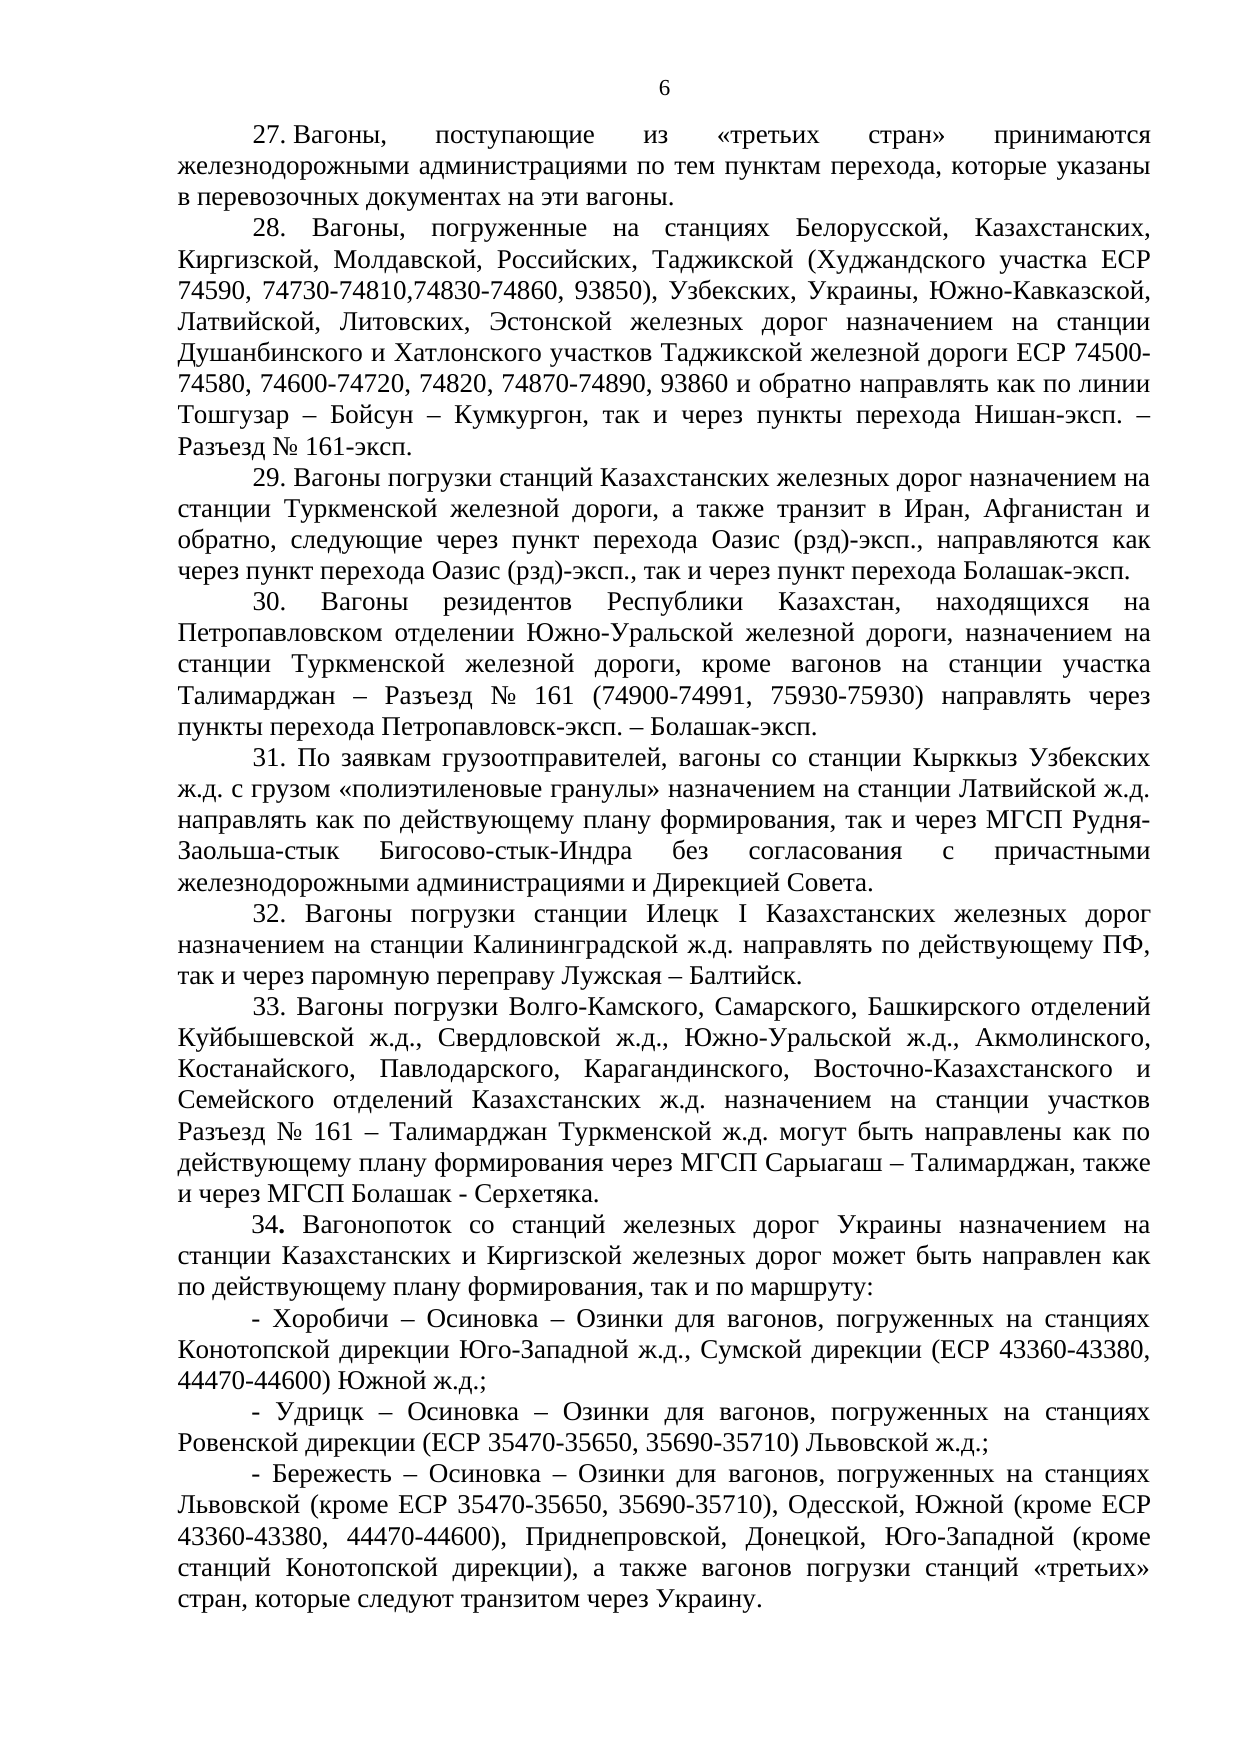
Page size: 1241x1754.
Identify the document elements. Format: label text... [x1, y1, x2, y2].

text - Хоробичи – Осиновка – Озинки для вагонов, погруженных на станциях Конотопской дирекции Юго-Западной ж.д., Сумской дирекции (ЕСР 43360-43380, 44470-44600) Южной ж.д.; [177, 1302, 1152, 1395]
text 34. Вагонопоток со станций железных дорог Украины назначением на станции Казахстанских и Киргизской железных дорог может быть направлен как по действующему плану формирования, так и по маршруту: [177, 1208, 1152, 1302]
text - Бережесть – Осиновка – Озинки для вагонов, погруженных на станциях Львовской (кроме ЕСР 35470-35650, 35690-35710), Одесской, Южной (кроме ЕСР 43360-43380, 44470-44600), Приднепровской, Донецкой, Юго-Западной (кроме станций Конотопской дирекции), а также вагонов погрузки станций «третьих» стран, которые следуют транзитом через Украину. [177, 1457, 1152, 1613]
text 28. Вагоны, погруженные на станциях Белорусской, Казахстанских, Киргизской, Молдавской, Российских, Таджикской (Худжандского участка ЕСР 74590, 74730-74810,74830-74860, 93850), Узбекских, Украины, Южно-Кавказской, Латвийской, Литовских, Эстонской железных дорог назначением на станции Душанбинского и Хатлонского участков Таджикской железной дороги ЕСР 74500-74580, 74600-74720, 74820, 74870-74890, 93860 и обратно направлять как по линии Тошгузар – Бойсун – Кумкургон, так и через пункты перехода Нишан-эксп. – Разъезд № 161-эксп. [177, 212, 1152, 461]
text 30. Вагоны резидентов Республики Казахстан, находящихся на Петропавловском отделении Южно-Уральской железной дороги, назначением на станции Туркменской железной дороги, кроме вагонов на станции участка Талимарджан – Разъезд № 161 (74900-74991, 75930-75930) направлять через пункты перехода Петропавловск-эксп. – Болашак-эксп. [177, 585, 1152, 741]
text 32. Вагоны погрузки станции Илецк I Казахстанских железных дорог назначением на станции Калининградской ж.д. направлять по действующему ПФ, так и через паромную переправу Лужская – Балтийск. [177, 897, 1152, 990]
text 33. Вагоны погрузки Волго-Камского, Самарского, Башкирского отделений Куйбышевской ж.д., Свердловской ж.д., Южно-Уральской ж.д., Акмолинского, Костанайского, Павлодарского, Карагандинского, Восточно-Казахстанского и Семейского отделений Казахстанских ж.д. назначением на станции участков Разъезд № 161 – Талимарджан Туркменской ж.д. могут быть направлены как по действующему плану формирования через МГСП Сарыагаш – Талимарджан, также и через МГСП Болашак - Серхетяка. [177, 990, 1152, 1208]
text - Удрицк – Осиновка – Озинки для вагонов, погруженных на станциях Ровенской дирекции (ЕСР 35470-35650, 35690-35710) Львовской ж.д.; [177, 1395, 1152, 1457]
text 27. Вагоны, поступающие из «третьих стран» принимаются железнодорожными администрациями по тем пунктам перехода, которые указаны в перевозочных документах на эти вагоны. [177, 118, 1152, 212]
text 31. По заявкам грузоотправителей, вагоны со станции Кырккыз Узбекских ж.д. с грузом «полиэтиленовые гранулы» назначением на станции Латвийской ж.д. направлять как по действующему плану формирования, так и через МГСП Рудня-Заольша-стык Бигосово-стык-Индра без согласования с причастными железнодорожными администрациями и Дирекцией Совета. [177, 741, 1152, 897]
text 29. Вагоны погрузки станций Казахстанских железных дорог назначением на станции Туркменской железной дороги, а также транзит в Иран, Афганистан и обратно, следующие через пункт перехода Оазис (рзд)-эксп., направляются как через пункт перехода Оазис (рзд)-эксп., так и через пункт перехода Болашак-эксп. [177, 461, 1152, 585]
